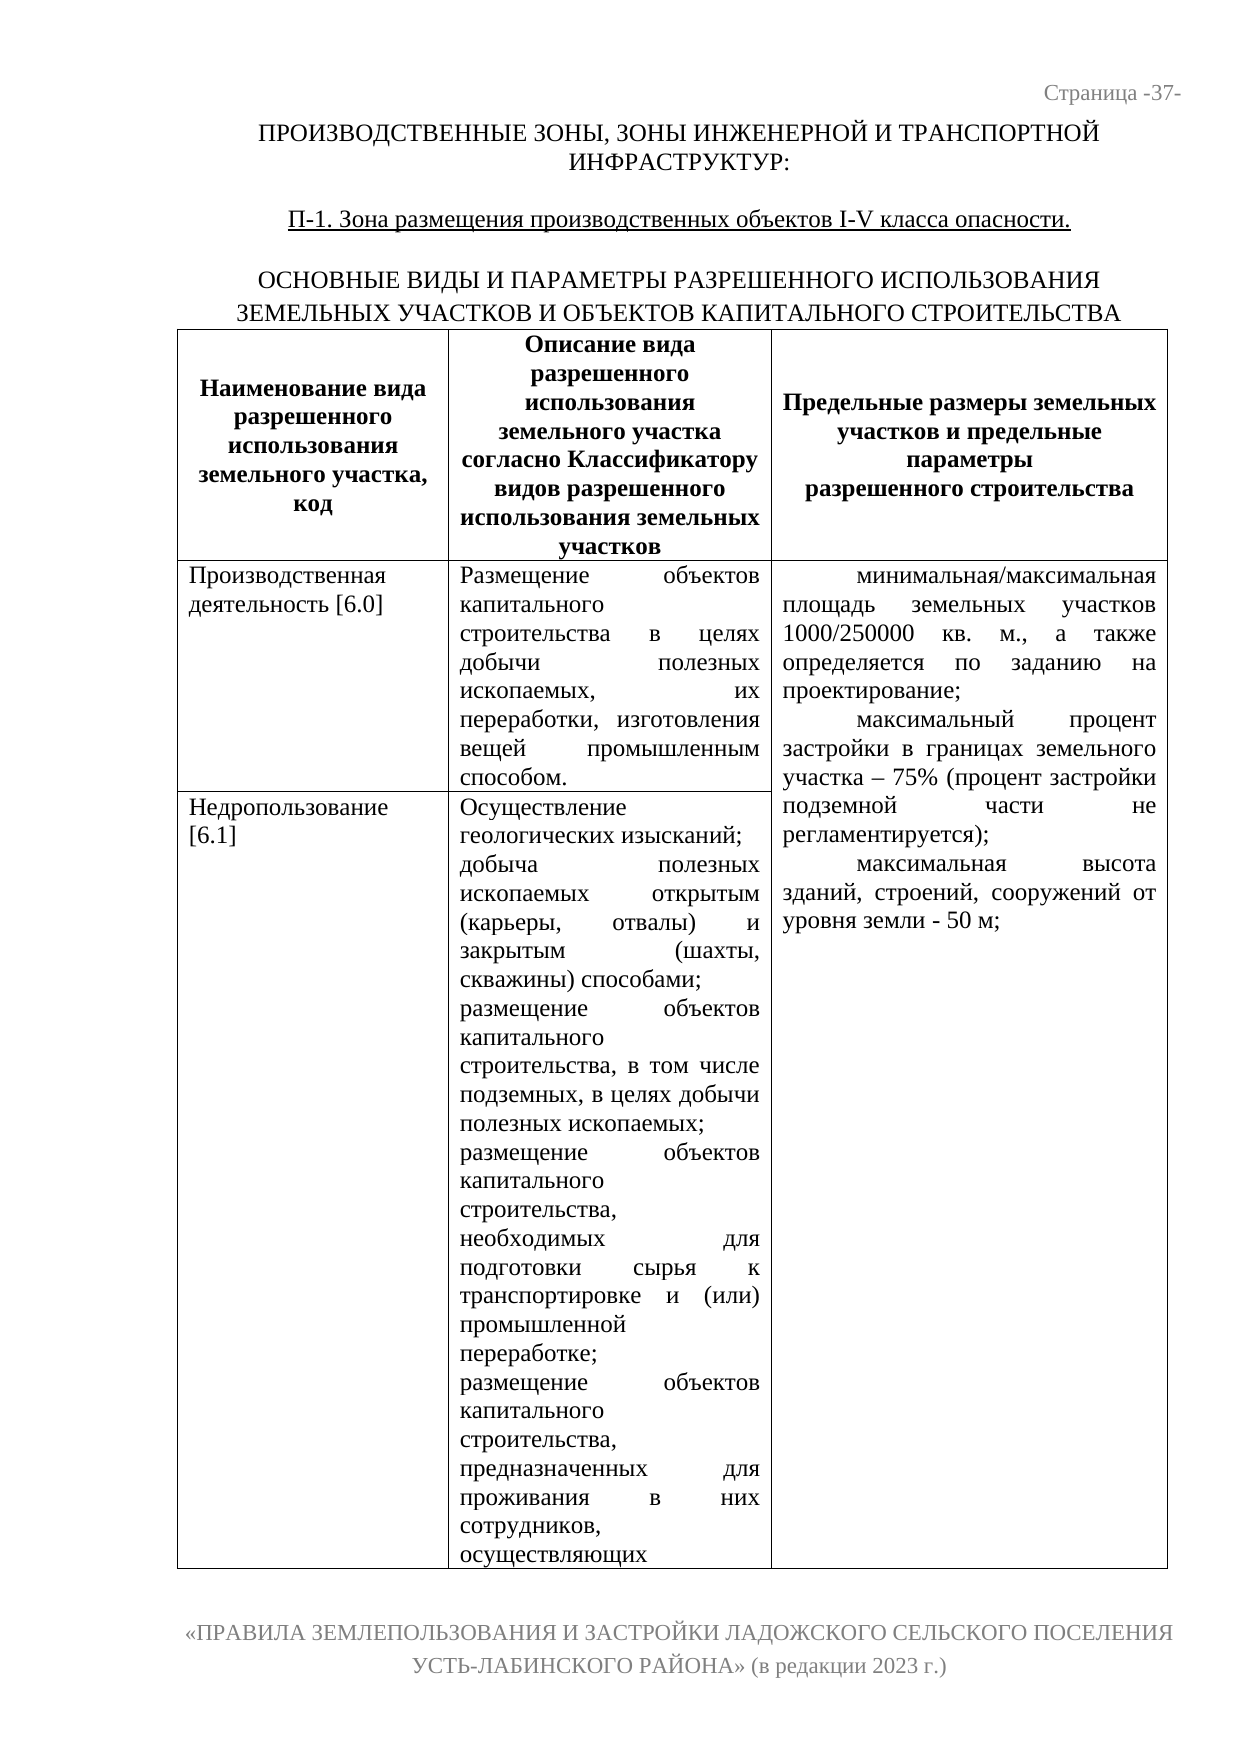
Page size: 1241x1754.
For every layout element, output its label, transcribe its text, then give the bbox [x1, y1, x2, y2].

table_cell Размещение объектов капитального строительства в целях добычи полезных ископаемых, их переработки, изготовления вещей промышленным способом. [567, 561, 771, 791]
table_cell минимальная/максимальная площадь земельных участков 1000/250000 кв. м., а также определяется по заданию на проектирование; максимальный процент застройки в границах земельного участка – 75% (процент застройки подземной части не регламентируется); максимальная высота зданий, строений, сооружений от уровня земли - 50 м; [772, 561, 1167, 1568]
table_header Описание вида разрешенного использования земельного участка согласно Классификатору видов разрешенного использования земельных участков [449, 330, 771, 559]
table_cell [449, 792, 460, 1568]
text ЗЕМЕЛЬНЫХ УЧАСТКОВ И ОБЪЕКТОВ КАПИТАЛЬНОГО СТРОИТЕЛЬСТВА [177, 295, 1181, 328]
table_cell Производственная деятельность [6.0] [178, 561, 448, 791]
table_cell Недропользование [6.1] [178, 792, 448, 1568]
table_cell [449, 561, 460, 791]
table_header Наименование вида разрешенного использования земельного участка, код [178, 330, 448, 559]
text П-1. Зона размещения производственных объектов I-V класса опасности. [177, 204, 1181, 233]
table_header Предельные размеры земельных участков и предельные параметры разрешенного строительства [772, 330, 1167, 559]
text Производственные зоны, ЗОНЫ ИНЖЕНЕРНОЙ И ТРАНСПОРТНОЙ ИНФРАСТРУКТУР: [177, 118, 1181, 176]
text ОСНОВНЫЕ ВИДЫ И ПАРАМЕТРЫ РАЗРЕШЕННОГО ИСПОЛЬЗОВАНИЯ [177, 262, 1181, 295]
